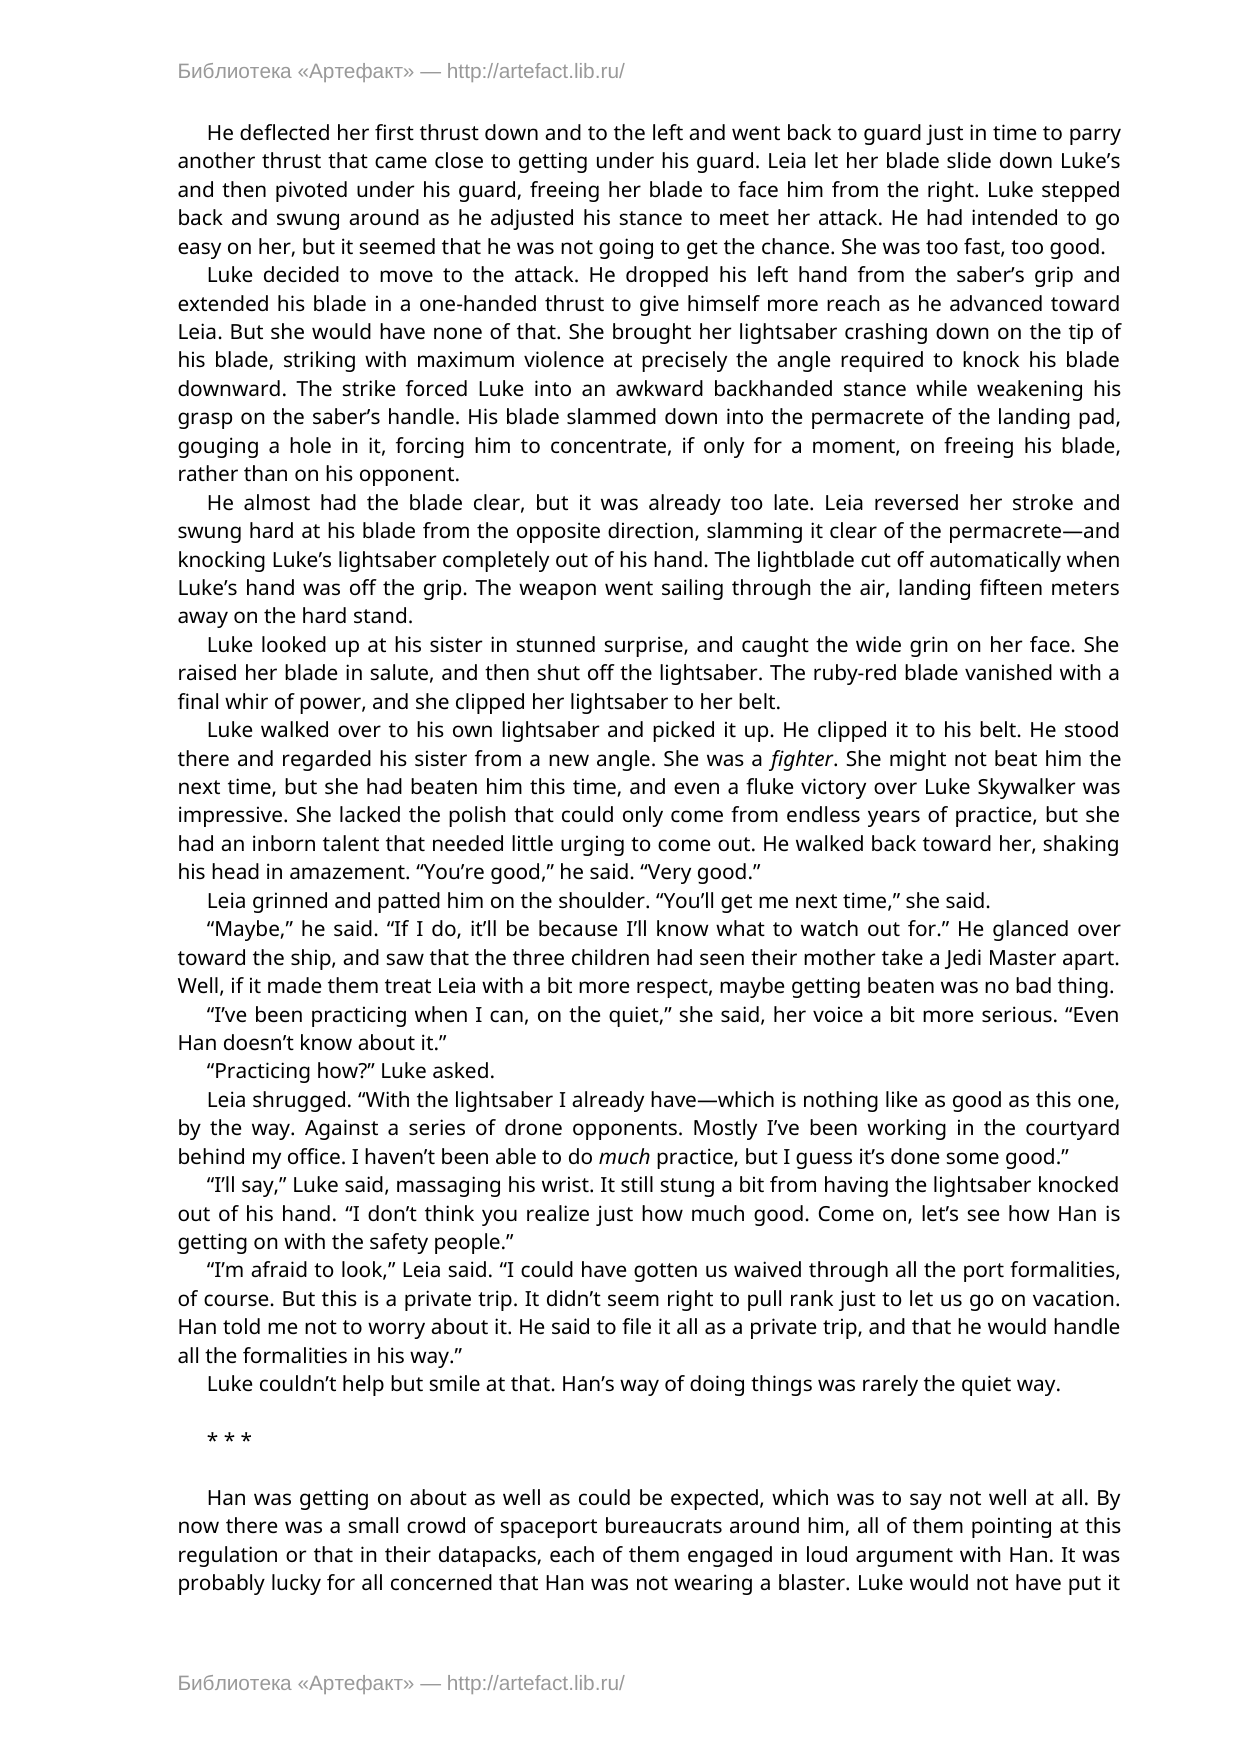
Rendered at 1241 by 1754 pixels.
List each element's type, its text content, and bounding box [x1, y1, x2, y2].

text “Maybe,” he said. “If I do, it’ll be because I’ll know what to watch out for.” He glanced over toward the ship, and saw that the three children had seen their mother take a Jedi Master apart. Well, if it made them treat Leia with a bit more respect, maybe getting beaten was no bad thing. [177, 914, 1122, 1000]
text Leia grinned and patted him on the shoulder. “You’ll get me next time,” she said. [177, 886, 1122, 914]
text * * * [177, 1426, 1122, 1455]
text “Practicing how?” Luke asked. [177, 1057, 1122, 1085]
text Luke decided to move to the attack. He dropped his left hand from the saber’s grip and extended his blade in a one-handed thrust to give himself more reach as he advanced toward Leia. But she would have none of that. She brought her lightsaber crashing down on the tip of his blade, striking with maximum violence at precisely the angle required to knock his blade downward. The strike forced Luke into an awkward backhanded stance while weakening his grasp on the saber’s handle. His blade slammed down into the permacrete of the landing pad, gouging a hole in it, forcing him to concentrate, if only for a moment, on freeing his blade, rather than on his opponent. [177, 260, 1122, 488]
text He almost had the blade clear, but it was already too late. Leia reversed her stroke and swung hard at his blade from the opposite direction, slamming it clear of the permacrete—and knocking Luke’s lightsaber completely out of his hand. The lightblade cut off automatically when Luke’s hand was off the grip. The weapon went sailing through the air, landing fifteen meters away on the hard stand. [177, 488, 1122, 630]
text Luke walked over to his own lightsaber and picked it up. He clipped it to his belt. He stood there and regarded his sister from a new angle. She was a fighter. She might not beat him the next time, but she had beaten him this time, and even a fluke victory over Luke Skywalker was impressive. She lacked the polish that could only come from endless years of practice, but she had an inborn talent that needed little urging to come out. He walked back toward her, shaking his head in amazement. “You’re good,” he said. “Very good.” [177, 715, 1122, 886]
text “I’ve been practicing when I can, on the quiet,” she said, her voice a bit more serious. “Even Han doesn’t know about it.” [177, 1000, 1122, 1057]
text “I’ll say,” Luke said, massaging his wrist. It still stung a bit from having the lightsaber knocked out of his hand. “I don’t think you realize just how much good. Come on, let’s see how Han is getting on with the safety people.” [177, 1170, 1122, 1256]
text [177, 1483, 1122, 1597]
text Luke looked up at his sister in stunned surprise, and caught the wide grin on her face. She raised her blade in salute, and then shut off the lightsaber. The ruby-red blade vanished with a final whir of power, and she clipped her lightsaber to her belt. [177, 630, 1122, 715]
text Leia shrugged. “With the lightsaber I already have—which is nothing like as good as this one, by the way. Against a series of drone opponents. Mostly I’ve been working in the courtyard behind my office. I haven’t been able to do much practice, but I guess it’s done some good.” [177, 1085, 1122, 1170]
text “I’m afraid to look,” Leia said. “I could have gotten us waived through all the port formalities, of course. But this is a private trip. It didn’t seem right to pull rank just to let us go on vacation. Han told me not to worry about it. He said to file it all as a private trip, and that he would handle all the formalities in his way.” [177, 1256, 1122, 1369]
text Luke couldn’t help but smile at that. Han’s way of doing things was rarely the quiet way. [177, 1369, 1122, 1398]
text He deflected her first thrust down and to the left and went back to guard just in time to parry another thrust that came close to getting under his guard. Leia let her blade slide down Luke’s and then pivoted under his guard, freeing her blade to face him from the right. Luke stepped back and swung around as he adjusted his stance to meet her attack. He had intended to go easy on her, but it seemed that he was not going to get the chance. She was too fast, too good. [177, 118, 1122, 260]
